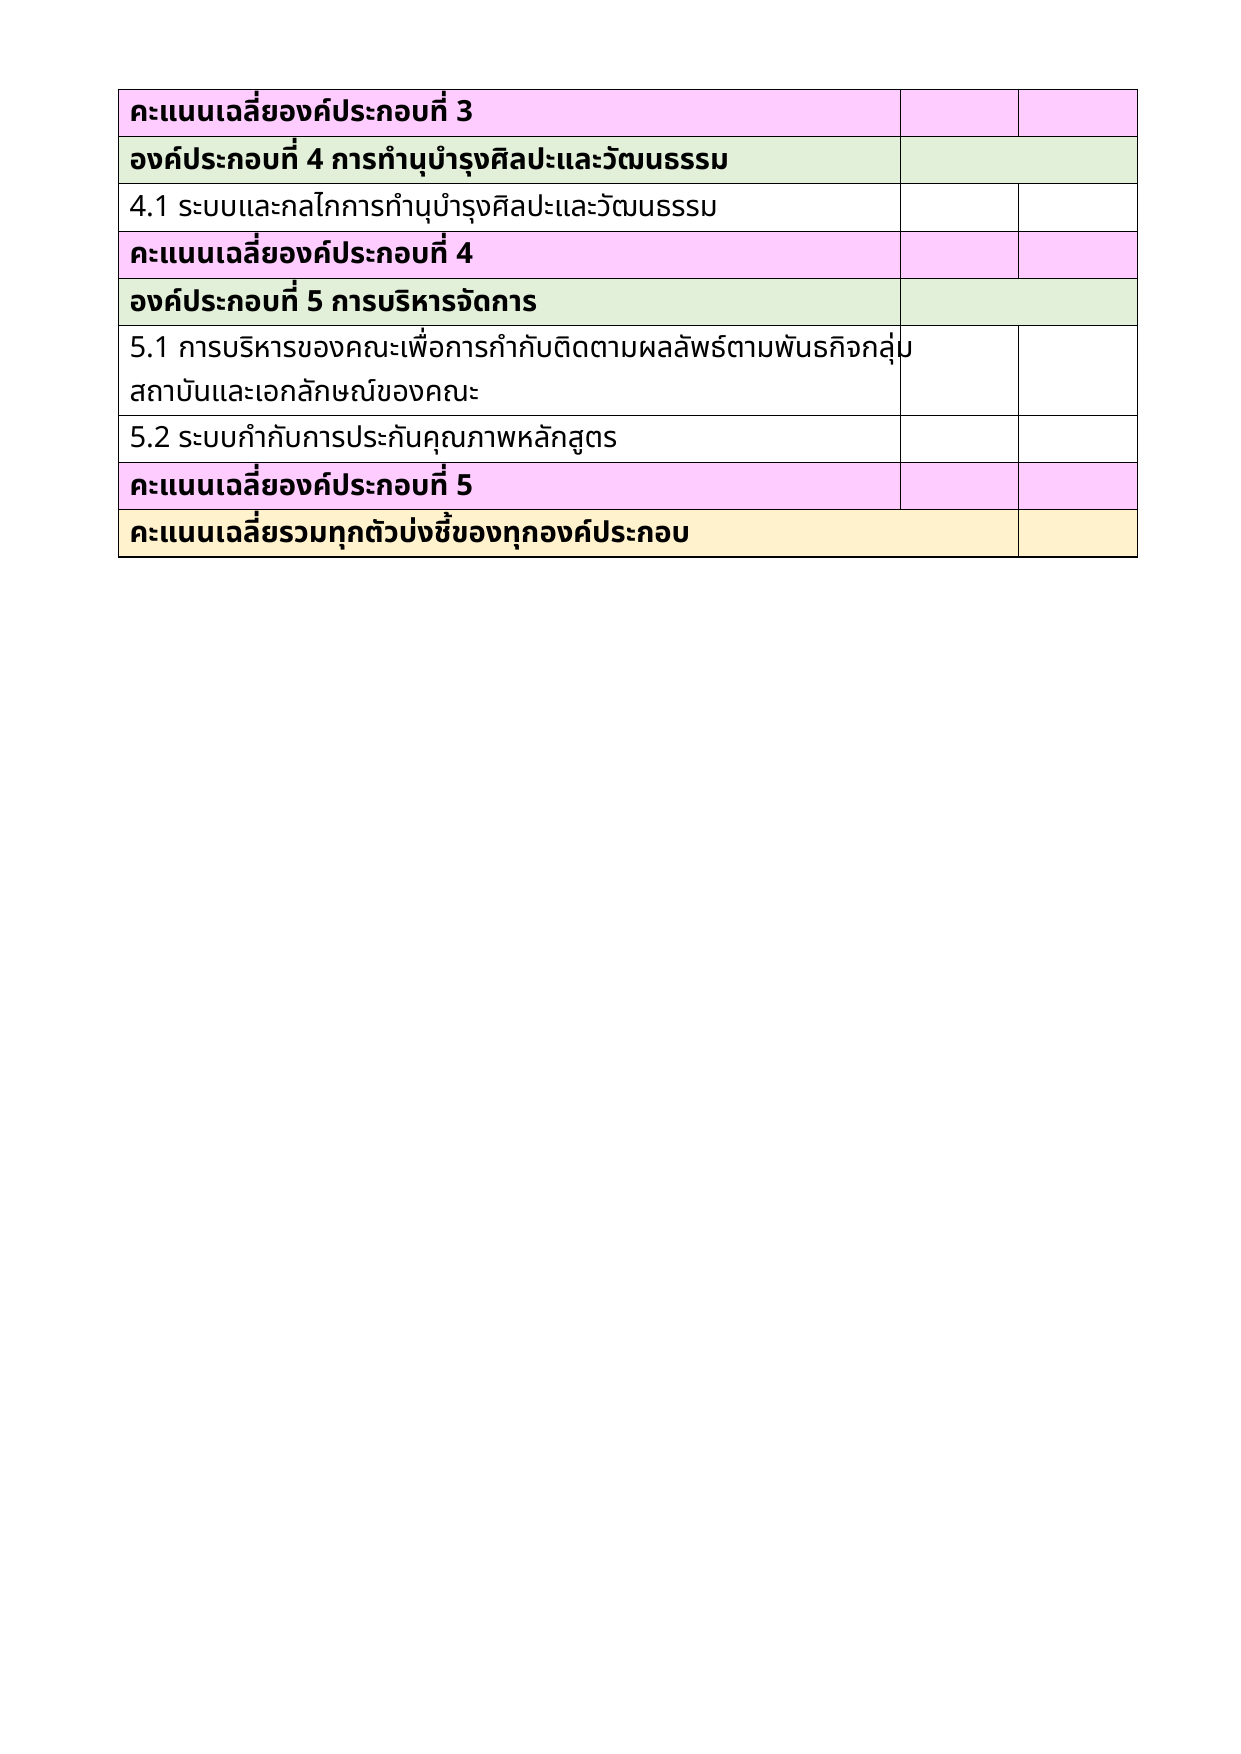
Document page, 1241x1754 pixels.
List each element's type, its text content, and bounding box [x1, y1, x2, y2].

table_cell [901, 184, 1018, 231]
table_cell [901, 90, 1018, 136]
table_cell [901, 463, 1018, 509]
table_cell [901, 416, 1018, 462]
table_cell คะแนนเฉลี่ยรวมทุกตัวบ่งชี้ของทุกองค์ประกอบ [119, 510, 1018, 556]
table_cell [901, 326, 1018, 414]
table_cell [1019, 510, 1137, 556]
table_cell คะแนนเฉลี่ยองค์ประกอบที่ 5 [119, 463, 900, 509]
table_cell คะแนนเฉลี่ยองค์ประกอบที่ 4 [119, 232, 900, 278]
table_cell องค์ประกอบที่ 5 การบริหารจัดการ [119, 279, 900, 325]
table_cell [901, 137, 1137, 183]
table_cell [901, 279, 1137, 325]
table_cell [1019, 232, 1137, 278]
table_cell องค์ประกอบที่ 4 การทำนุบำรุงศิลปะและวัฒนธรรม [119, 137, 900, 183]
table_cell [1019, 416, 1137, 462]
table_cell [1019, 463, 1137, 509]
table_cell คะแนนเฉลี่ยองค์ประกอบที่ 3 [119, 90, 900, 136]
table_cell 4.1 ระบบและกลไกการทำนุบำรุงศิลปะและวัฒนธรรม [119, 184, 900, 231]
table_cell [1019, 184, 1137, 231]
table_cell [1019, 90, 1137, 136]
table_cell [1019, 326, 1137, 414]
table_cell [901, 232, 1018, 278]
table_cell 5.1 การบริหารของคณะเพื่อการกำกับติดตามผลลัพธ์ตามพันธกิจกลุ่มสถาบันและเอกลักษณ์ของคณะ [119, 326, 900, 414]
table_cell 5.2 ระบบกำกับการประกันคุณภาพหลักสูตร [119, 416, 900, 462]
